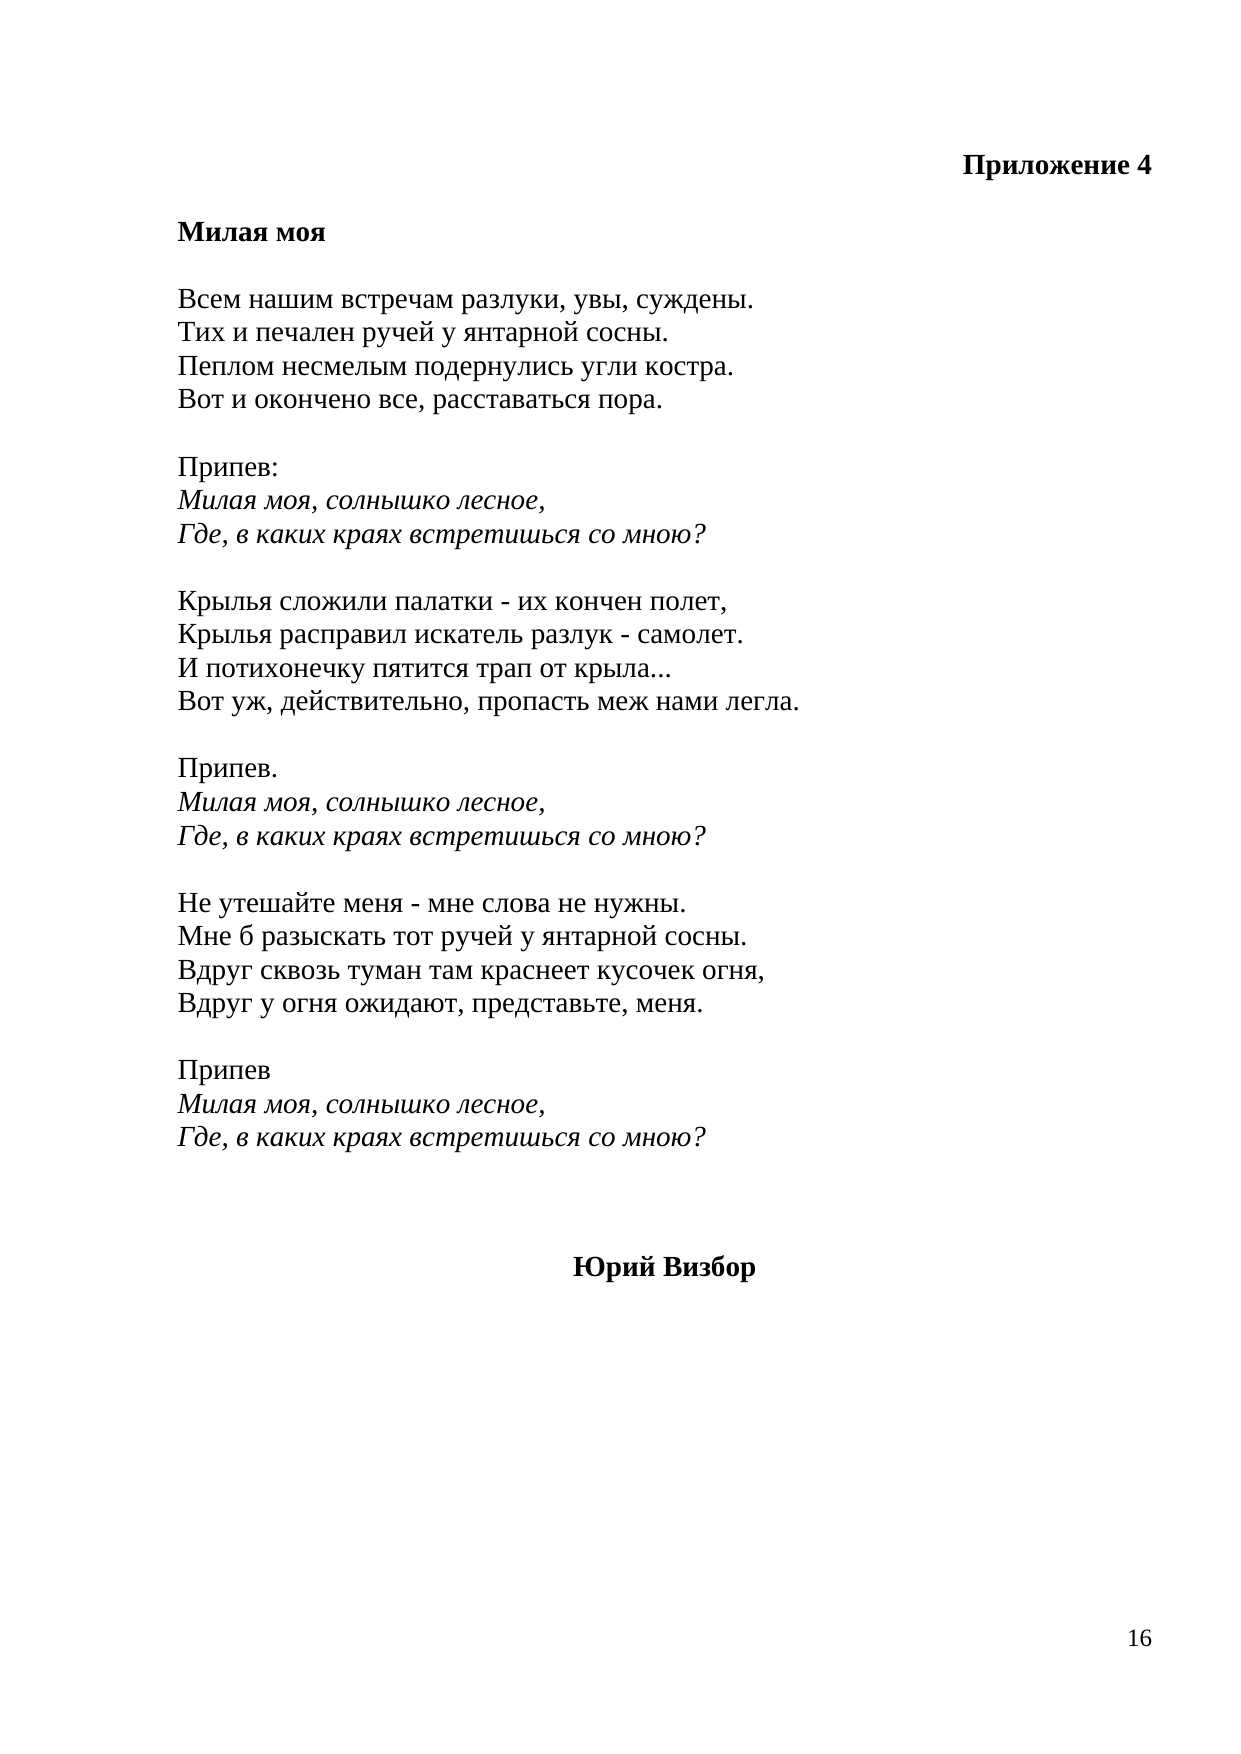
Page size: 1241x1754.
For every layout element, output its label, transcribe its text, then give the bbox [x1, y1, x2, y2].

text Милая моя, солнышко лесное, Где, в каких краях встретишься со мною? [177, 1086, 1152, 1153]
text Приложение 4 [177, 118, 1152, 180]
text Припев: [177, 415, 1152, 482]
text Милая моя [177, 214, 1152, 247]
text Милая моя, солнышко лесное, Где, в каких краях встретишься со мною? [177, 482, 1152, 549]
text Не утешайте меня - мне слова не нужны. Мне б разыскать тот ручей у янтарной сосны. Вдруг сквозь туман там краснеет кусочек огня, Вдруг у огня ожидают, представьте, меня. [177, 851, 1152, 1019]
text Припев. [177, 717, 1152, 784]
text Припев [177, 1019, 1152, 1086]
text Крылья сложили палатки - их кончен полет, Крылья расправил искатель разлук - самолет. И потихонечку пятится трап от крыла... Вот уж, действительно, пропасть меж нами легла. [177, 549, 1152, 717]
text Милая моя, солнышко лесное, Где, в каких краях встретишься со мною? [177, 784, 1152, 851]
text Всем нашим встречам разлуки, увы, суждены. Тих и печален ручей у янтарной сосны. Пеплом несмелым подернулись угли костра. Вот и окончено все, расставаться пора. [177, 281, 1152, 415]
text Юрий Визбор [177, 1249, 1152, 1283]
